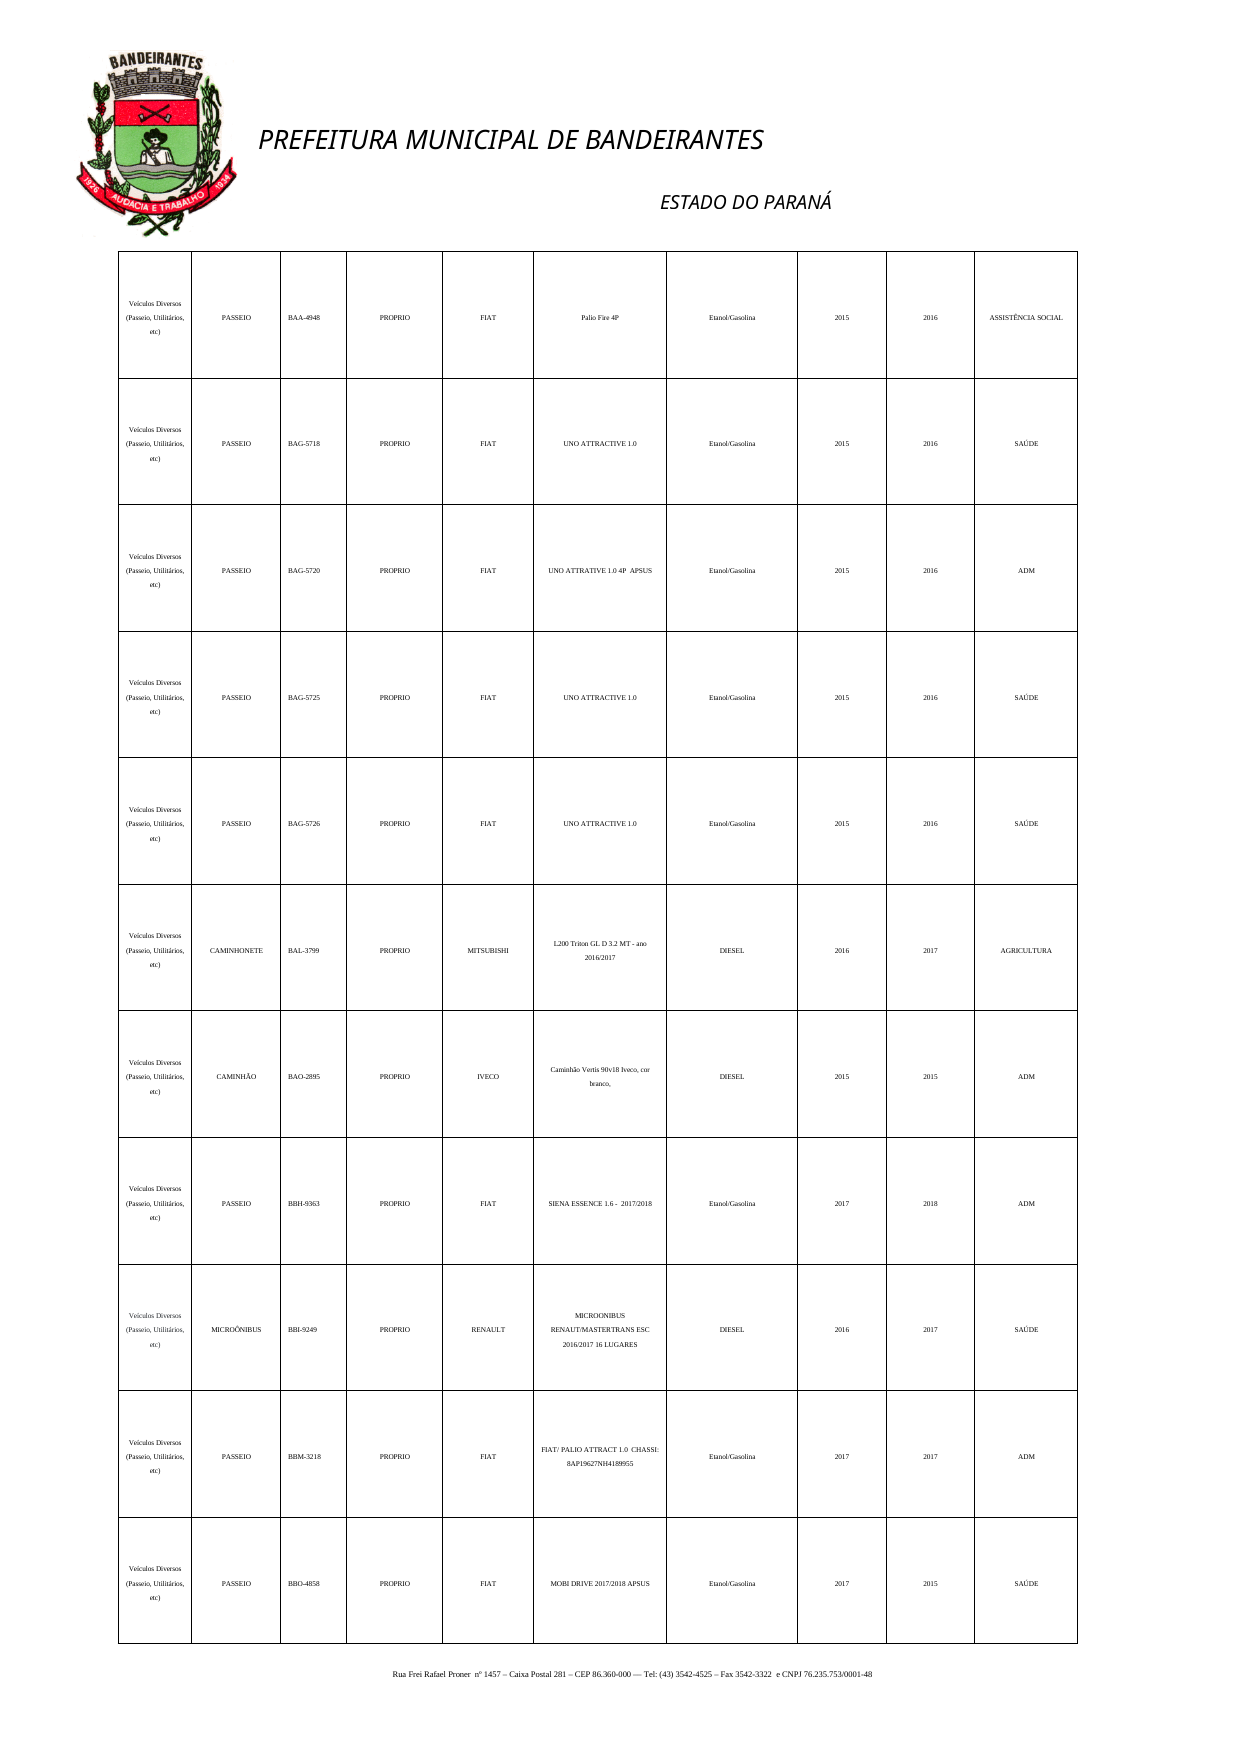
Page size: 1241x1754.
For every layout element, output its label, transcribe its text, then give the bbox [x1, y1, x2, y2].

table_cell PASSEIO [192, 758, 280, 884]
table_cell BBH-9363 [281, 1138, 346, 1263]
table_cell Palio Fire 4P [534, 252, 666, 378]
table_cell PROPRIO [347, 1138, 442, 1263]
table_cell DIESEL [667, 885, 797, 1010]
table_cell SIENA ESSENCE 1.6 - 2017/2018 [534, 1138, 666, 1263]
table_cell BAG-5726 [281, 758, 346, 884]
table_cell ADM [975, 1138, 1077, 1263]
table_cell PROPRIO [347, 1518, 442, 1643]
table_cell Veículos Diversos (Passeio, Utilitários, etc) [119, 1391, 191, 1517]
table_cell Etanol/Gasolina [667, 632, 797, 757]
table_cell FIAT [443, 632, 533, 757]
table_cell SAÚDE [975, 379, 1077, 504]
table_cell UNO ATTRATIVE 1.0 4P APSUS [534, 505, 666, 631]
table_cell PROPRIO [347, 1011, 442, 1137]
table_cell Etanol/Gasolina [667, 758, 797, 884]
table_cell UNO ATTRACTIVE 1.0 [534, 758, 666, 884]
table_cell SAÚDE [975, 632, 1077, 757]
table_cell Veículos Diversos (Passeio, Utilitários, etc) [119, 1011, 191, 1137]
table_cell 2017 [798, 1391, 886, 1517]
table_cell FIAT [443, 1138, 533, 1263]
table_cell PROPRIO [347, 379, 442, 504]
table_cell ASSISTÊNCIA SOCIAL [975, 252, 1077, 378]
table_cell 2015 [887, 1518, 974, 1643]
table_cell 2016 [887, 379, 974, 504]
table_cell 2015 [798, 1011, 886, 1137]
table_cell PROPRIO [347, 632, 442, 757]
table_cell ADM [975, 505, 1077, 631]
table_cell SAÚDE [975, 758, 1077, 884]
table_cell Veículos Diversos (Passeio, Utilitários, etc) [119, 885, 191, 1010]
table_cell 2016 [887, 505, 974, 631]
table_cell 2015 [798, 632, 886, 757]
table_cell Veículos Diversos (Passeio, Utilitários, etc) [119, 1518, 191, 1643]
table_cell RENAULT [443, 1265, 533, 1390]
table_cell Etanol/Gasolina [667, 379, 797, 504]
table_cell 2017 [798, 1138, 886, 1263]
table_cell PROPRIO [347, 885, 442, 1010]
table_cell Veículos Diversos (Passeio, Utilitários, etc) [119, 1265, 191, 1390]
table_cell 2018 [887, 1138, 974, 1263]
table_cell 2017 [798, 1518, 886, 1643]
table_cell IVECO [443, 1011, 533, 1137]
table_cell BAO-2895 [281, 1011, 346, 1137]
table_cell CAMINHÃO [192, 1011, 280, 1137]
table_cell 2017 [887, 1265, 974, 1390]
table_cell PROPRIO [347, 505, 442, 631]
table_cell BAA-4948 [281, 252, 346, 378]
table_cell BBO-4858 [281, 1518, 346, 1643]
table_cell 2015 [798, 505, 886, 631]
table_cell 2016 [798, 1265, 886, 1390]
table_cell BBM-3218 [281, 1391, 346, 1517]
table_cell 2015 [798, 379, 886, 504]
table_cell FIAT [443, 758, 533, 884]
table_cell DIESEL [667, 1011, 797, 1137]
table_cell PASSEIO [192, 252, 280, 378]
table_cell ADM [975, 1391, 1077, 1517]
table_cell 2016 [887, 252, 974, 378]
table_cell 2015 [798, 252, 886, 378]
table_cell BBI-9249 [281, 1265, 346, 1390]
table_cell CAMINHONETE [192, 885, 280, 1010]
table_cell AGRICULTURA [975, 885, 1077, 1010]
table_cell SAÚDE [975, 1518, 1077, 1643]
table_cell PASSEIO [192, 1138, 280, 1263]
table_cell PASSEIO [192, 1391, 280, 1517]
table_cell Veículos Diversos (Passeio, Utilitários, etc) [119, 1138, 191, 1263]
table_cell Etanol/Gasolina [667, 505, 797, 631]
table_cell Etanol/Gasolina [667, 252, 797, 378]
table_cell 2016 [798, 885, 886, 1010]
table_cell MOBI DRIVE 2017/2018 APSUS [534, 1518, 666, 1643]
table_cell 2017 [887, 1391, 974, 1517]
table_cell PROPRIO [347, 758, 442, 884]
table_cell 2017 [887, 885, 974, 1010]
table_cell BAG-5725 [281, 632, 346, 757]
table_cell L200 Triton GL D 3.2 MT - ano 2016/2017 [534, 885, 666, 1010]
table_cell BAG-5718 [281, 379, 346, 504]
table_cell 2016 [887, 758, 974, 884]
table_cell FIAT [443, 505, 533, 631]
table_cell UNO ATTRACTIVE 1.0 [534, 379, 666, 504]
table_cell BAG-5720 [281, 505, 346, 631]
table_cell MITSUBISHI [443, 885, 533, 1010]
table_cell Veículos Diversos (Passeio, Utilitários, etc) [119, 632, 191, 757]
table_cell FIAT [443, 379, 533, 504]
table_cell MICROÔNIBUS [192, 1265, 280, 1390]
table_cell 2015 [798, 758, 886, 884]
table_cell MICROONIBUS RENAUT/MASTERTRANS ESC 2016/2017 16 LUGARES [534, 1265, 666, 1390]
picture [74, 50, 239, 246]
table_cell FIAT [443, 252, 533, 378]
table_cell 2016 [887, 632, 974, 757]
table_cell BAL-3799 [281, 885, 346, 1010]
table_cell 2015 [887, 1011, 974, 1137]
table_cell PASSEIO [192, 379, 280, 504]
table_cell Etanol/Gasolina [667, 1138, 797, 1263]
table_cell Caminhão Vertis 90v18 Iveco, cor branco, [534, 1011, 666, 1137]
table_cell PASSEIO [192, 632, 280, 757]
table_cell FIAT/ PALIO ATTRACT 1.0 CHASSI: 8AP19627NH4189955 [534, 1391, 666, 1517]
table_cell PROPRIO [347, 252, 442, 378]
table_cell PASSEIO [192, 1518, 280, 1643]
table_cell SAÚDE [975, 1265, 1077, 1390]
table_cell Etanol/Gasolina [667, 1518, 797, 1643]
table_cell Veículos Diversos (Passeio, Utilitários, etc) [119, 379, 191, 504]
table_cell ADM [975, 1011, 1077, 1137]
table_cell Veículos Diversos (Passeio, Utilitários, etc) [119, 252, 191, 378]
table_cell FIAT [443, 1391, 533, 1517]
table_cell Veículos Diversos (Passeio, Utilitários, etc) [119, 758, 191, 884]
table_cell PROPRIO [347, 1265, 442, 1390]
table_cell Veículos Diversos (Passeio, Utilitários, etc) [119, 505, 191, 631]
table_cell DIESEL [667, 1265, 797, 1390]
table_cell UNO ATTRACTIVE 1.0 [534, 632, 666, 757]
table_cell Etanol/Gasolina [667, 1391, 797, 1517]
table_cell FIAT [443, 1518, 533, 1643]
table_cell PROPRIO [347, 1391, 442, 1517]
table_cell PASSEIO [192, 505, 280, 631]
